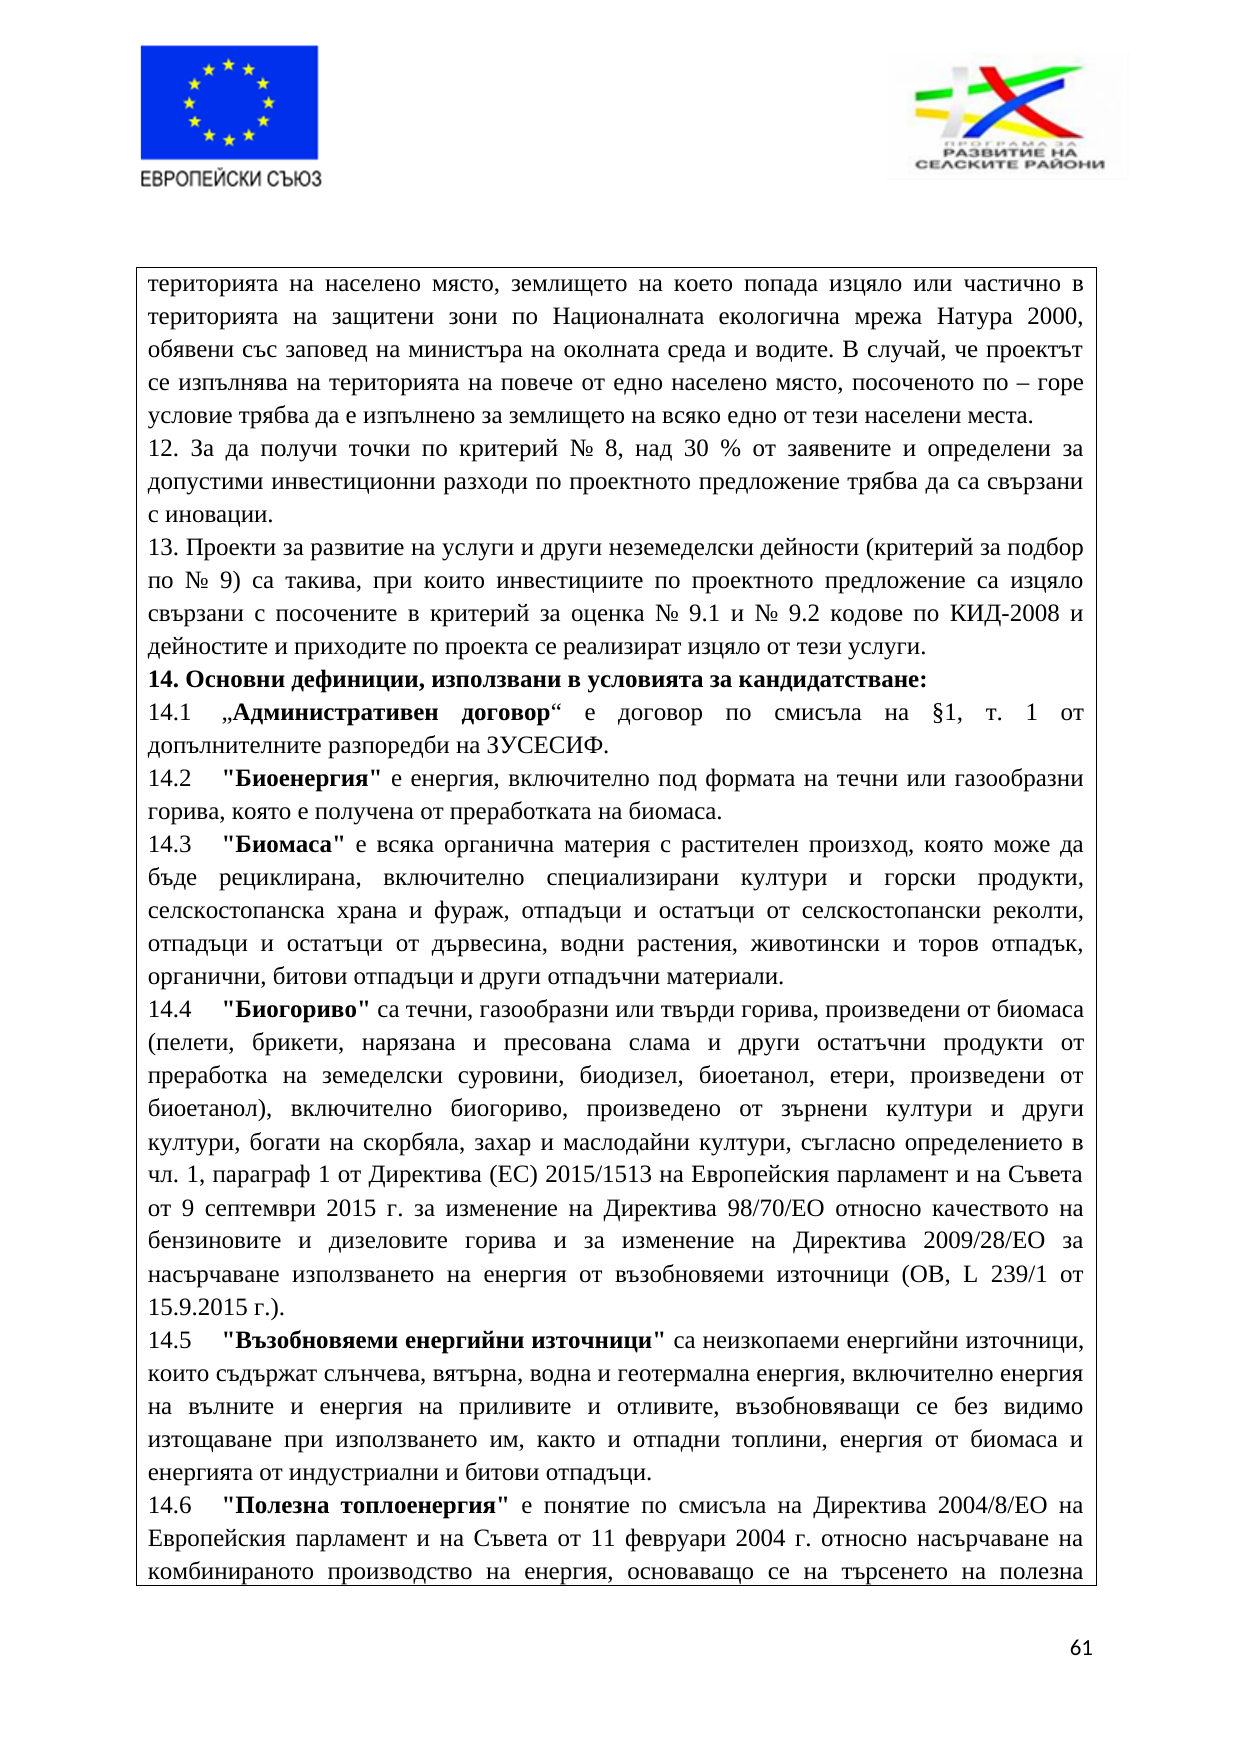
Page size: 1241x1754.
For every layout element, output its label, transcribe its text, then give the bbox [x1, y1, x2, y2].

picture [887, 53, 1130, 181]
picture [140, 44, 324, 190]
